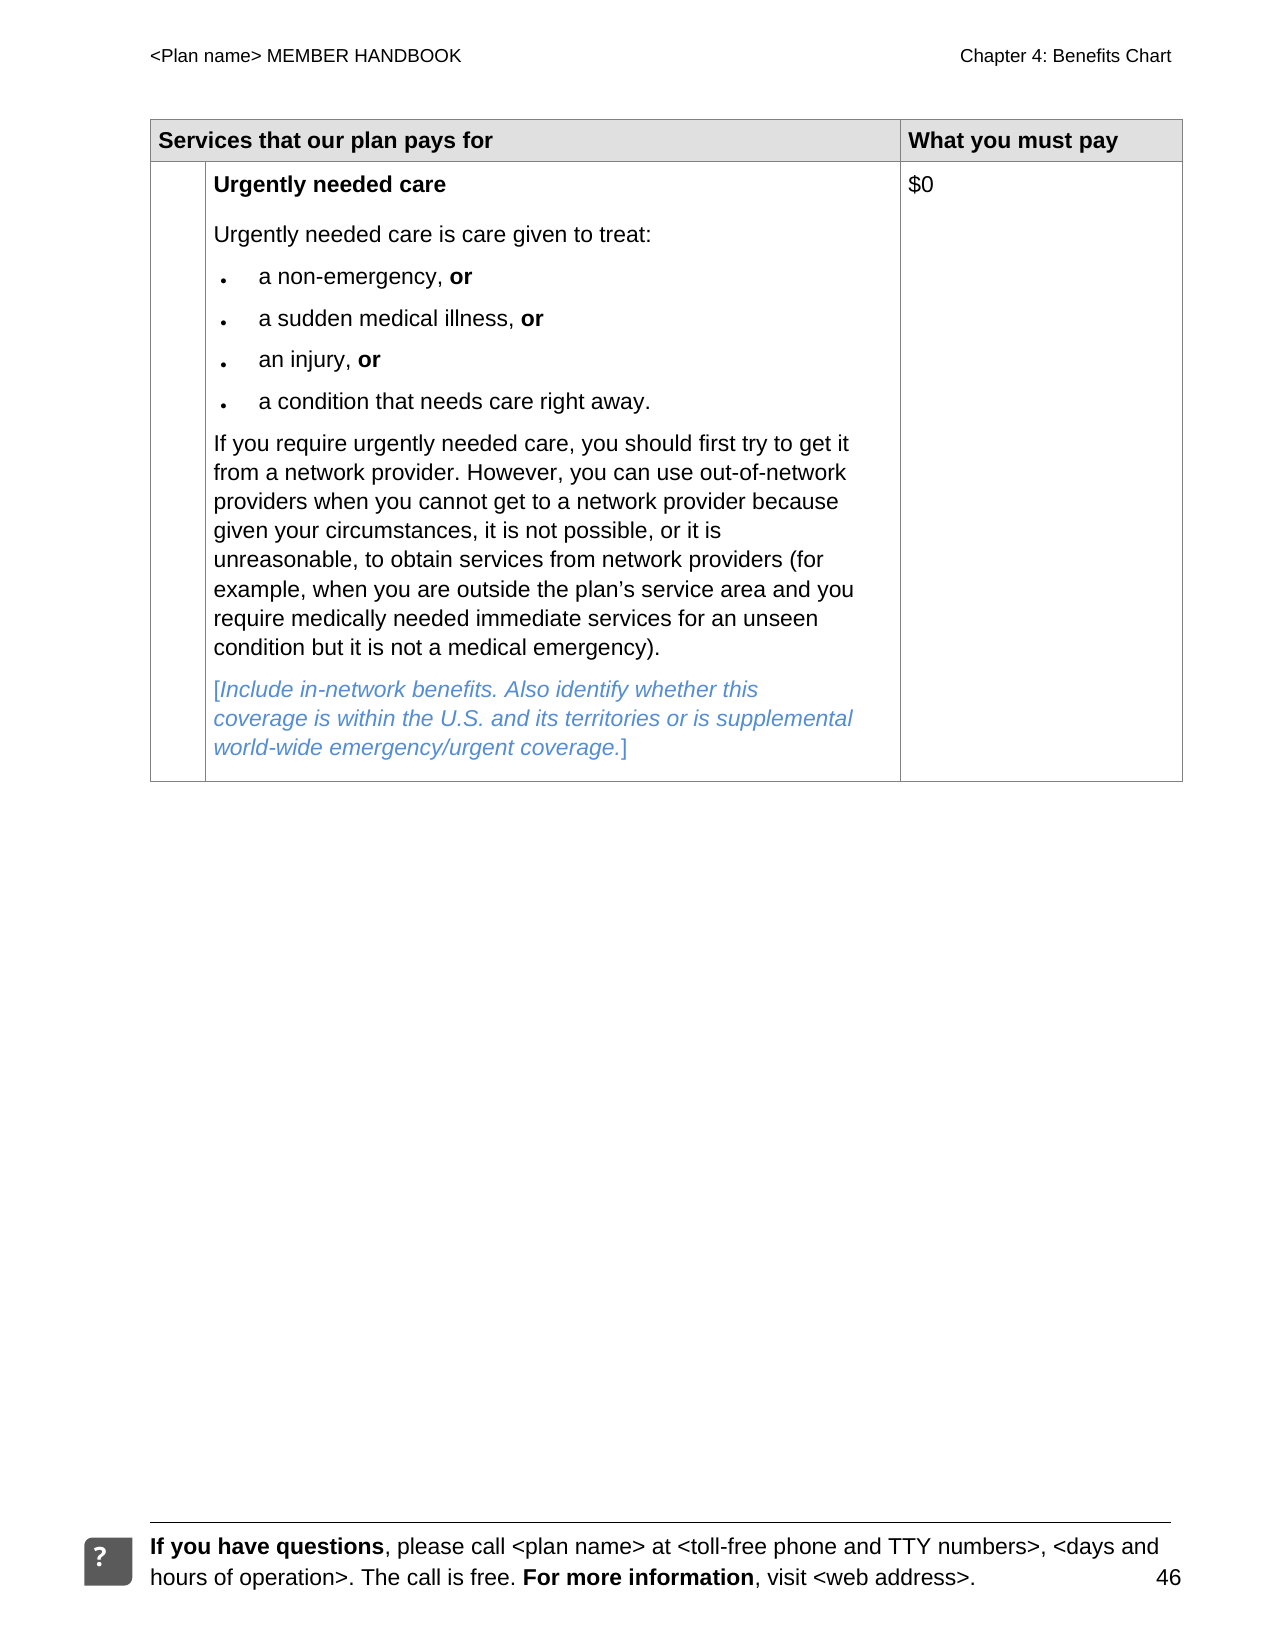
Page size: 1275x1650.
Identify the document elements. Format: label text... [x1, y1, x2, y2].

table_cell Urgently needed care Urgently needed care is care given to treat: a non-emergency, or a sudden medical illness, or an injury, or a condition that needs care right away. If you require urgently needed care, you should first try to get it from a network provider. However, you can use out-of-network providers when you cannot get to a network provider because given your circumstances, it is not possible, or it is unreasonable, to obtain services from network providers (for example, when you are outside the plan’s service area and you require medically needed immediate services for an unseen condition but it is not a medical emergency). [Include in-network benefits. Also identify whether this coverage is within the U.S. and its territories or is supplemental world-wide emergency/urgent coverage.] [206, 162, 900, 781]
table_cell $0 [901, 162, 1182, 781]
table_header Services that our plan pays for [151, 120, 900, 161]
table_header What you must pay [901, 120, 1182, 161]
table_cell [151, 162, 205, 781]
